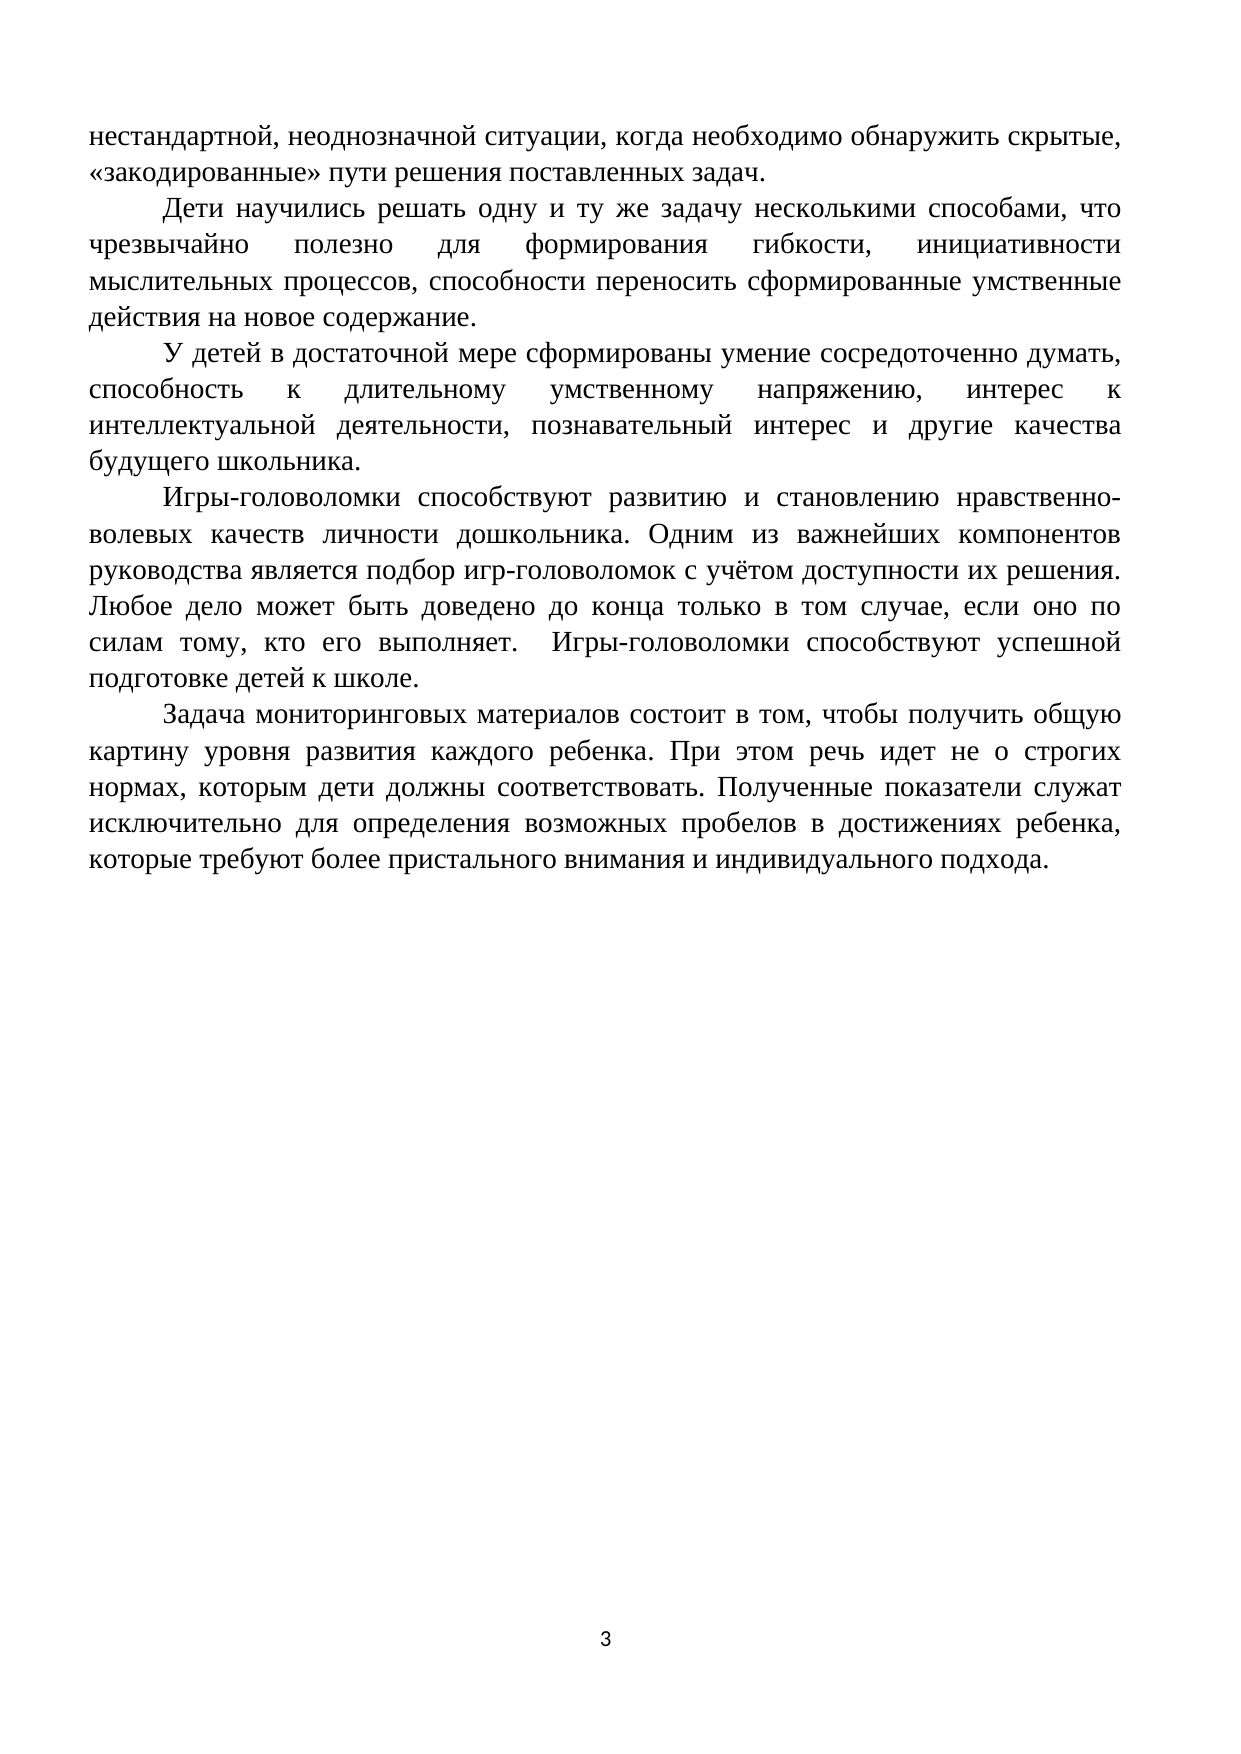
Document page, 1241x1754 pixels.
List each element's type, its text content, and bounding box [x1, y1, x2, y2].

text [89, 118, 1122, 188]
text Игры-головоломки способствуют развитию и становлению нравственно-волевых качеств личности дошкольника. Одним из важнейших компонентов руководства является подбор игр-головоломок с учётом доступности их решения. Любое дело может быть доведено до конца только в том случае, если оно по силам тому, кто его выполняет. Игры-головоломки способствуют успешной подготовке детей к школе. [89, 479, 1122, 694]
text Задача мониторинговых материалов состоит в том, чтобы получить общую картину уровня развития каждого ребенка. При этом речь идет не о строгих нормах, которым дети должны соответствовать. Полученные показатели служат исключительно для определения возможных пробелов в достижениях ребенка, которые требуют более пристального внимания и индивидуального подхода. [89, 696, 1122, 874]
text У детей в достаточной мере сформированы умение сосредоточенно думать, способность к длительному умственному напряжению, интерес к интеллектуальной деятельности, познавательный интерес и другие качества будущего школьника. [89, 335, 1122, 477]
text Дети научились решать одну и ту же задачу несколькими способами, что чрезвычайно полезно для формирования гибкости, инициативности мыслительных процессов, способности переносить сформированные умственные действия на новое содержание. [89, 190, 1122, 332]
